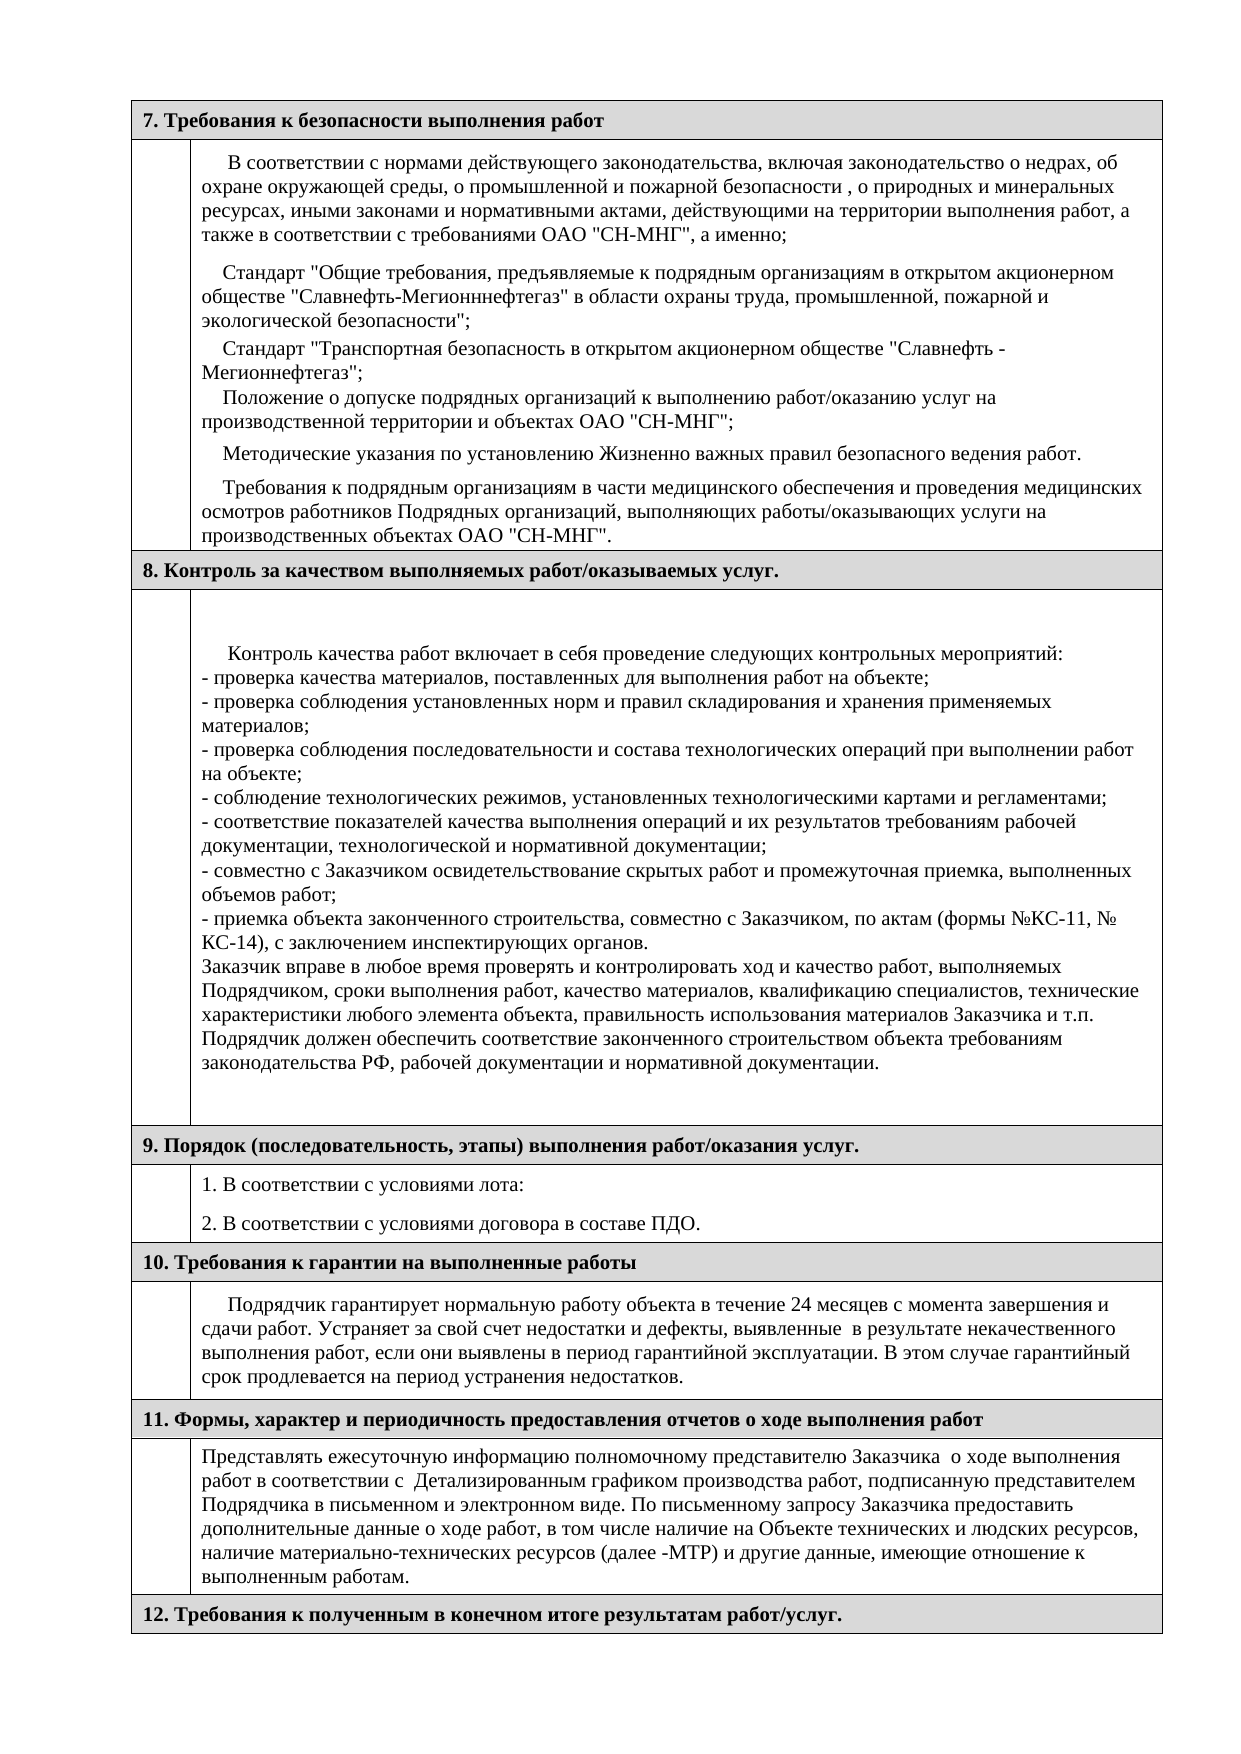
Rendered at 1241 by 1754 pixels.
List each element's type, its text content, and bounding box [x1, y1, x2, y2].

table_cell [132, 1439, 190, 1594]
table_cell Подрядчик гарантирует нормальную работу объекта в течение 24 месяцев с момента завершения и сдачи работ. Устраняет за свой счет недостатки и дефекты, выявленные в результате некачественного выполнения работ, если они выявлены в период гарантийной эксплуатации. В этом случае гарантийный срок продлевается на период устранения недостатков. [191, 1282, 1162, 1398]
table_cell Методические указания по установлению Жизненно важных правил безопасного ведения работ. [191, 433, 1162, 472]
table_cell 8. Контроль за качеством выполняемых работ/оказываемых услуг. [132, 551, 1162, 589]
table_cell Положение о допуске подрядных организаций к выполнению работ/оказанию услуг на производственной территории и объектах ОАО "СН-МНГ"; [191, 384, 1162, 433]
table_cell 7. Требования к безопасности выполнения работ [132, 101, 1162, 139]
table_cell 1. В соответствии с условиями лота: [191, 1165, 1162, 1203]
table_cell [132, 1282, 190, 1398]
table_cell 12. Требования к полученным в конечном итоге результатам работ/услуг. [132, 1595, 1162, 1633]
table_cell Стандарт "Общие требования, предъявляемые к подрядным организациям в открытом акционерном обществе "Славнефть-Мегионннефтегаз" в области охраны труда, промышленной, пожарной и экологической безопасности"; [191, 256, 1162, 334]
table_cell Контроль качества работ включает в себя проведение следующих контрольных мероприятий: - проверка качества материалов, поставленных для выполнения работ на объекте; - проверка соблюдения установленных норм и правил складирования и хранения применяемых материалов; - проверка соблюдения последовательности и состава технологических операций при выполнении работ на объекте; - соблюдение технологических режимов, установленных технологическими картами и регламентами; - соответствие показателей качества выполнения операций и их результатов требованиям рабочей документации, технологической и нормативной документации; - совместно с Заказчиком освидетельствование скрытых работ и промежуточная приемка, выполненных объемов работ; - приемка объекта законченного строительства, совместно с Заказчиком, по актам (формы №КС-11, № КС-14), с заключением инспектирующих органов. Заказчик вправе в любое время проверять и контролировать ход и качество работ, выполняемых Подрядчиком, сроки выполнения работ, качество материалов, квалификацию специалистов, технические характеристики любого элемента объекта, правильность использования материалов Заказчика и т.п. Подрядчик должен обеспечить соответствие законченного строительством объекта требованиям законодательства РФ, рабочей документации и нормативной документации. [191, 590, 1162, 1125]
table_cell [132, 590, 190, 1125]
table_cell [132, 140, 190, 550]
table_cell 10. Требования к гарантии на выполненные работы [132, 1243, 1162, 1281]
table_cell 11. Формы, характер и периодичность предоставления отчетов о ходе выполнения работ [132, 1400, 1162, 1437]
table_cell Стандарт "Транспортная безопасность в открытом акционерном обществе "Славнефть - Мегионнефтегаз"; [191, 335, 1162, 384]
table_cell [132, 1165, 190, 1242]
table_cell Требования к подрядным организациям в части медицинского обеспечения и проведения медицинских осмотров работников Подрядных организаций, выполняющих работы/оказывающих услуги на производственных объектах ОАО "СН-МНГ". [191, 472, 1162, 550]
table_cell В соответствии с нормами действующего законодательства, включая законодательство о недрах, об охране окружающей среды, о промышленной и пожарной безопасности , о природных и минеральных ресурсах, иными законами и нормативными актами, действующими на территории выполнения работ, а также в соответствии с требованиями ОАО "СН-МНГ", а именно; [191, 140, 1162, 256]
table_cell 9. Порядок (последовательность, этапы) выполнения работ/оказания услуг. [132, 1126, 1162, 1164]
table_cell Представлять ежесуточную информацию полномочному представителю Заказчика о ходе выполнения работ в соответствии с Детализированным графиком производства работ, подписанную представителем Подрядчика в письменном и электронном виде. По письменному запросу Заказчика предоставить дополнительные данные о ходе работ, в том числе наличие на Объекте технических и людских ресурсов, наличие материально-технических ресурсов (далее -МТР) и другие данные, имеющие отношение к выполненным работам. [191, 1439, 1162, 1594]
table_cell 2. В соответствии с условиями договора в составе ПДО. [191, 1203, 1162, 1242]
